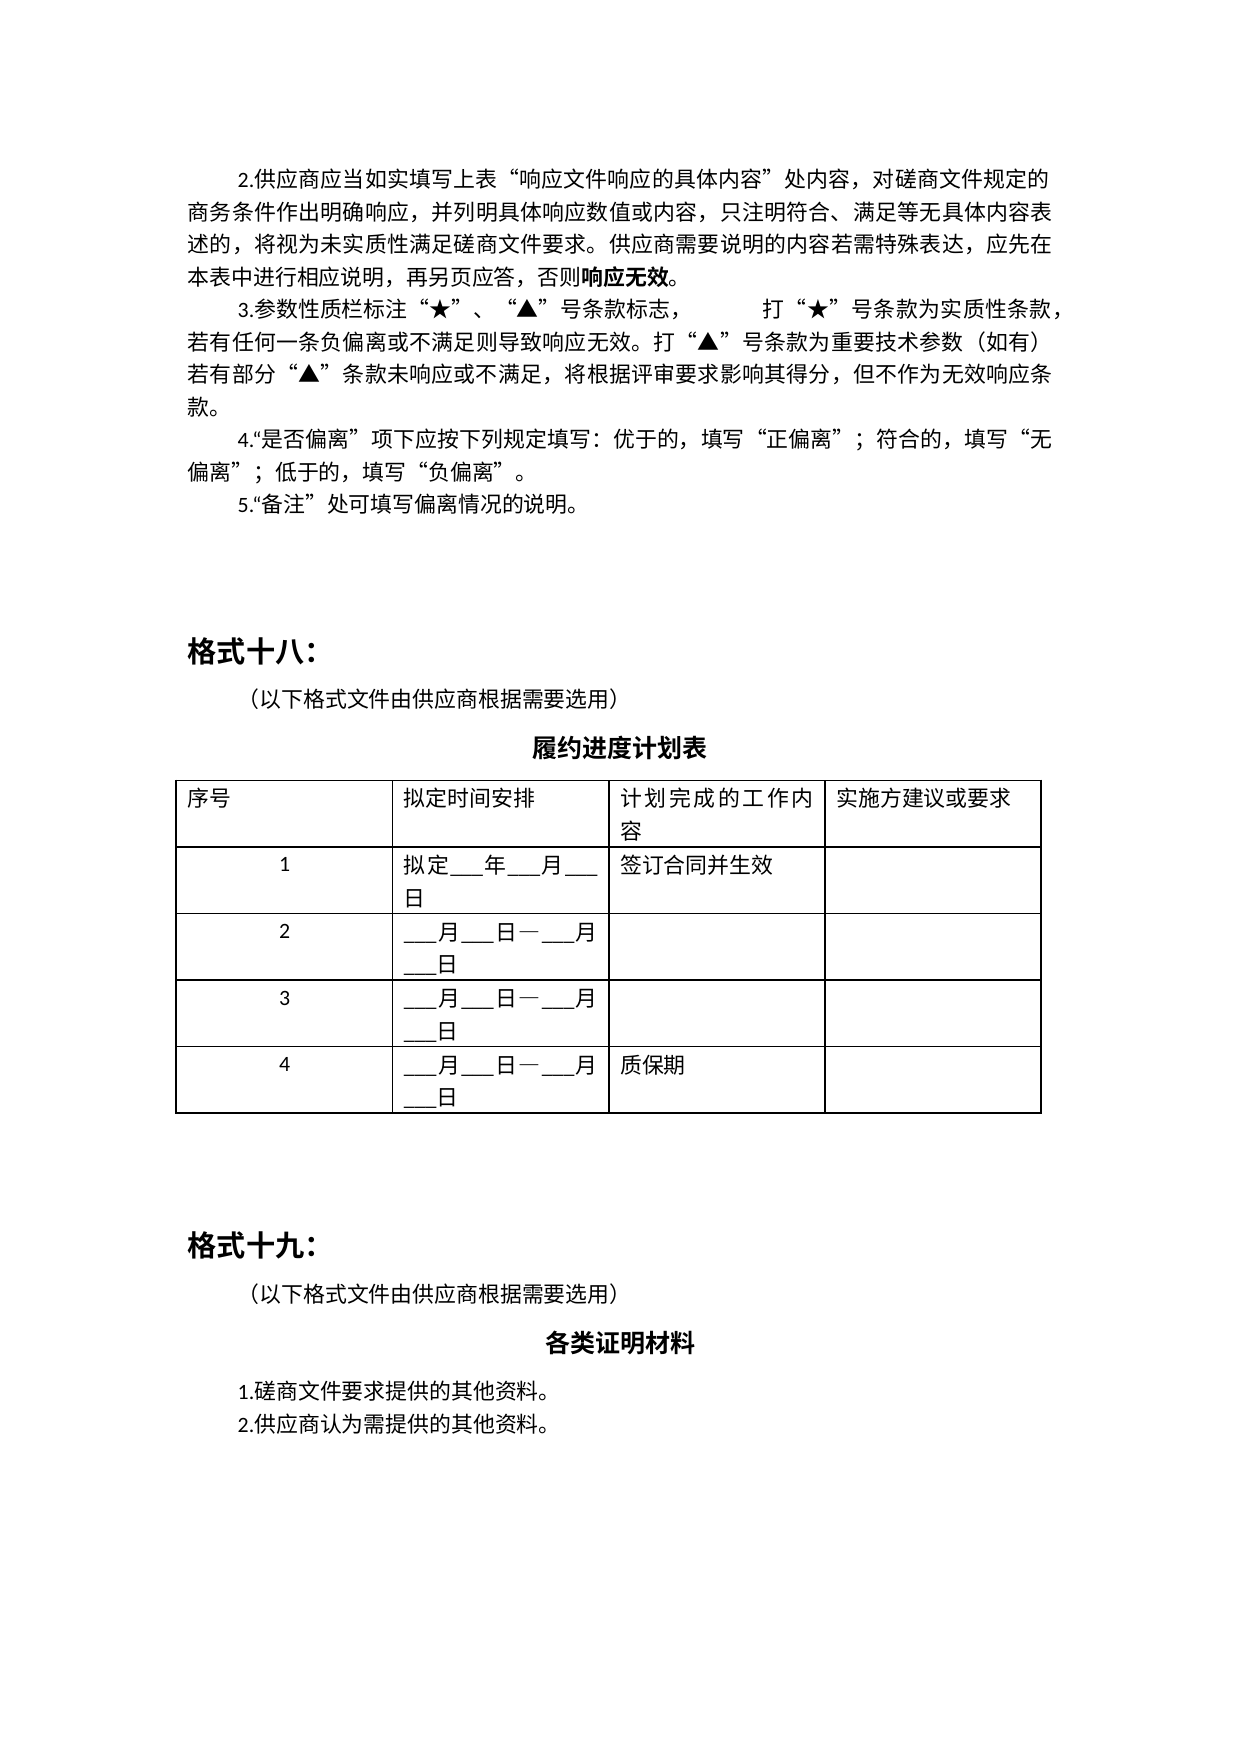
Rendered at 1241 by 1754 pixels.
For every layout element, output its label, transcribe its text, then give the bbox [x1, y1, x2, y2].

table_cell [826, 981, 1040, 1046]
table_cell 2 [177, 914, 392, 979]
text 2.供应商应当如实填写上表“响应文件响应的具体内容”处内容，对磋商文件规定的商务条件作出明确响应，并列明具体响应数值或内容，只注明符合、满足等无具体内容表述的，将视为未实质性满足磋商文件要求。供应商需要说明的内容若需特殊表达，应先在本表中进行相应说明，再另页应答，否则响应无效。 [187, 162, 1053, 292]
text 4.“是否偏离”项下应按下列规定填写：优于的，填写“正偏离”；符合的，填写“无偏离”；低于的，填写“负偏离”。 [187, 422, 1053, 487]
table_cell ___月___日—___月___日 [393, 981, 608, 1046]
table_header 拟定时间安排 [393, 781, 608, 846]
table_cell ___月___日—___月___日 [393, 1047, 608, 1112]
text 5.“备注”处可填写偏离情况的说明。 [187, 487, 1053, 519]
text 格式十八： [187, 617, 1053, 682]
table_cell [610, 914, 824, 979]
table_cell 质保期 [610, 1047, 824, 1112]
text 格式十九： [187, 1211, 1053, 1276]
table_cell 3 [177, 981, 392, 1046]
table_cell ___月___日—___月___日 [393, 914, 608, 979]
table_cell [826, 914, 1040, 979]
table_header 计划完成的工作内容 [610, 781, 824, 846]
text 3.参数性质栏标注“★”、“▲”号条款标志， 打“★”号条款为实质性条款，若有任何一条负偏离或不满足则导致响应无效。打“▲”号条款为重要技术参数（如有），若有部分“▲”条款未响应或不满足，将根据评审要求影响其得分，但不作为无效响应条款。 [187, 292, 1053, 422]
table_cell 4 [177, 1047, 392, 1112]
table_cell 拟定___年___月___日 [393, 848, 608, 913]
table_cell [610, 981, 824, 1046]
table_header 序号 [177, 781, 392, 846]
table_cell 签订合同并生效 [610, 848, 824, 913]
text （以下格式文件由供应商根据需要选用） [187, 682, 1053, 714]
table_header 实施方建议或要求 [826, 781, 1040, 846]
table_cell [826, 1047, 1040, 1112]
text 1.磋商文件要求提供的其他资料。 [187, 1374, 1053, 1406]
table_cell [826, 848, 1040, 913]
text 履约进度计划表 [187, 714, 1053, 779]
text 2.供应商认为需提供的其他资料。 [187, 1406, 1053, 1439]
text （以下格式文件由供应商根据需要选用） [187, 1276, 1053, 1309]
table_cell 1 [177, 848, 392, 913]
text 各类证明材料 [187, 1309, 1053, 1374]
